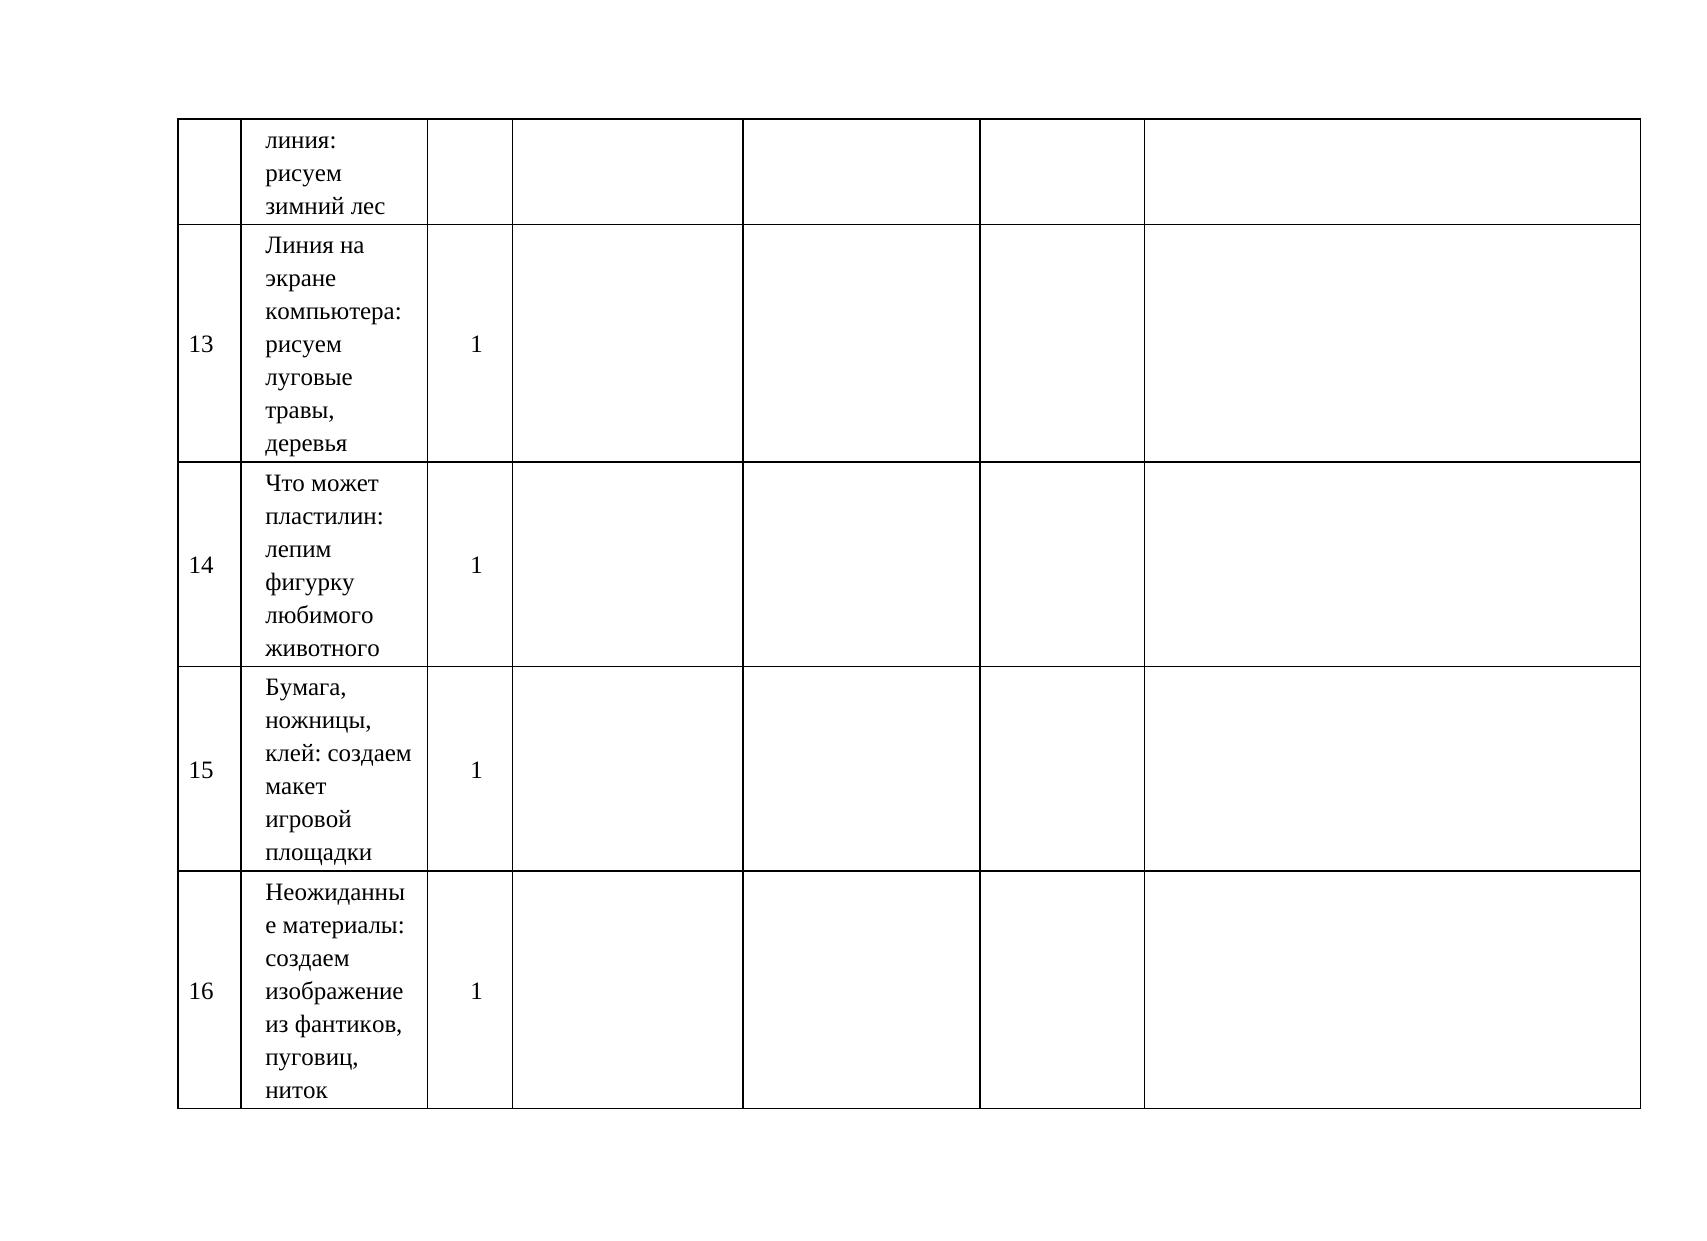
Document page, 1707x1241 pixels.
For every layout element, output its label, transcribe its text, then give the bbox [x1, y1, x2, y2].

table_cell [981, 872, 1144, 1107]
table_cell 12 [179, 120, 240, 223]
table_cell [981, 225, 1144, 461]
table_cell [1145, 225, 1640, 461]
table_cell [1145, 667, 1640, 870]
table_cell [1145, 463, 1640, 666]
table_cell 1 [428, 463, 512, 666]
table_cell Что может пластилин: лепим фигурку любимого животного [242, 463, 427, 666]
table_cell [981, 667, 1144, 870]
table_cell [744, 120, 979, 223]
table_cell [744, 872, 979, 1107]
table_cell 1 [428, 225, 512, 461]
table_cell Бумага, ножницы, клей: создаем макет игровой площадки [242, 667, 427, 870]
table_cell 16 [179, 872, 240, 1107]
table_cell [1145, 872, 1640, 1107]
table_cell [513, 120, 742, 223]
table_cell [513, 872, 742, 1107]
table_cell 13 [179, 225, 240, 461]
table_cell [1145, 120, 1640, 223]
table_cell [981, 120, 1144, 223]
table_cell [744, 667, 979, 870]
table_cell Линия на экране компьютера: рисуем луговые травы, деревья [242, 225, 427, 461]
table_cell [242, 120, 427, 223]
table_cell [513, 225, 742, 461]
table_cell [513, 667, 742, 870]
table_cell Неожиданные материалы: создаем изображение из фантиков, пуговиц, ниток [242, 872, 427, 1107]
table_cell 14 [179, 463, 240, 666]
table_cell 1 [428, 120, 512, 223]
table_cell [981, 463, 1144, 666]
table_cell [744, 463, 979, 666]
table_cell 1 [428, 872, 512, 1107]
table_cell 15 [179, 667, 240, 870]
table_cell [513, 463, 742, 666]
table_cell [744, 225, 979, 461]
table_cell 1 [428, 667, 512, 870]
